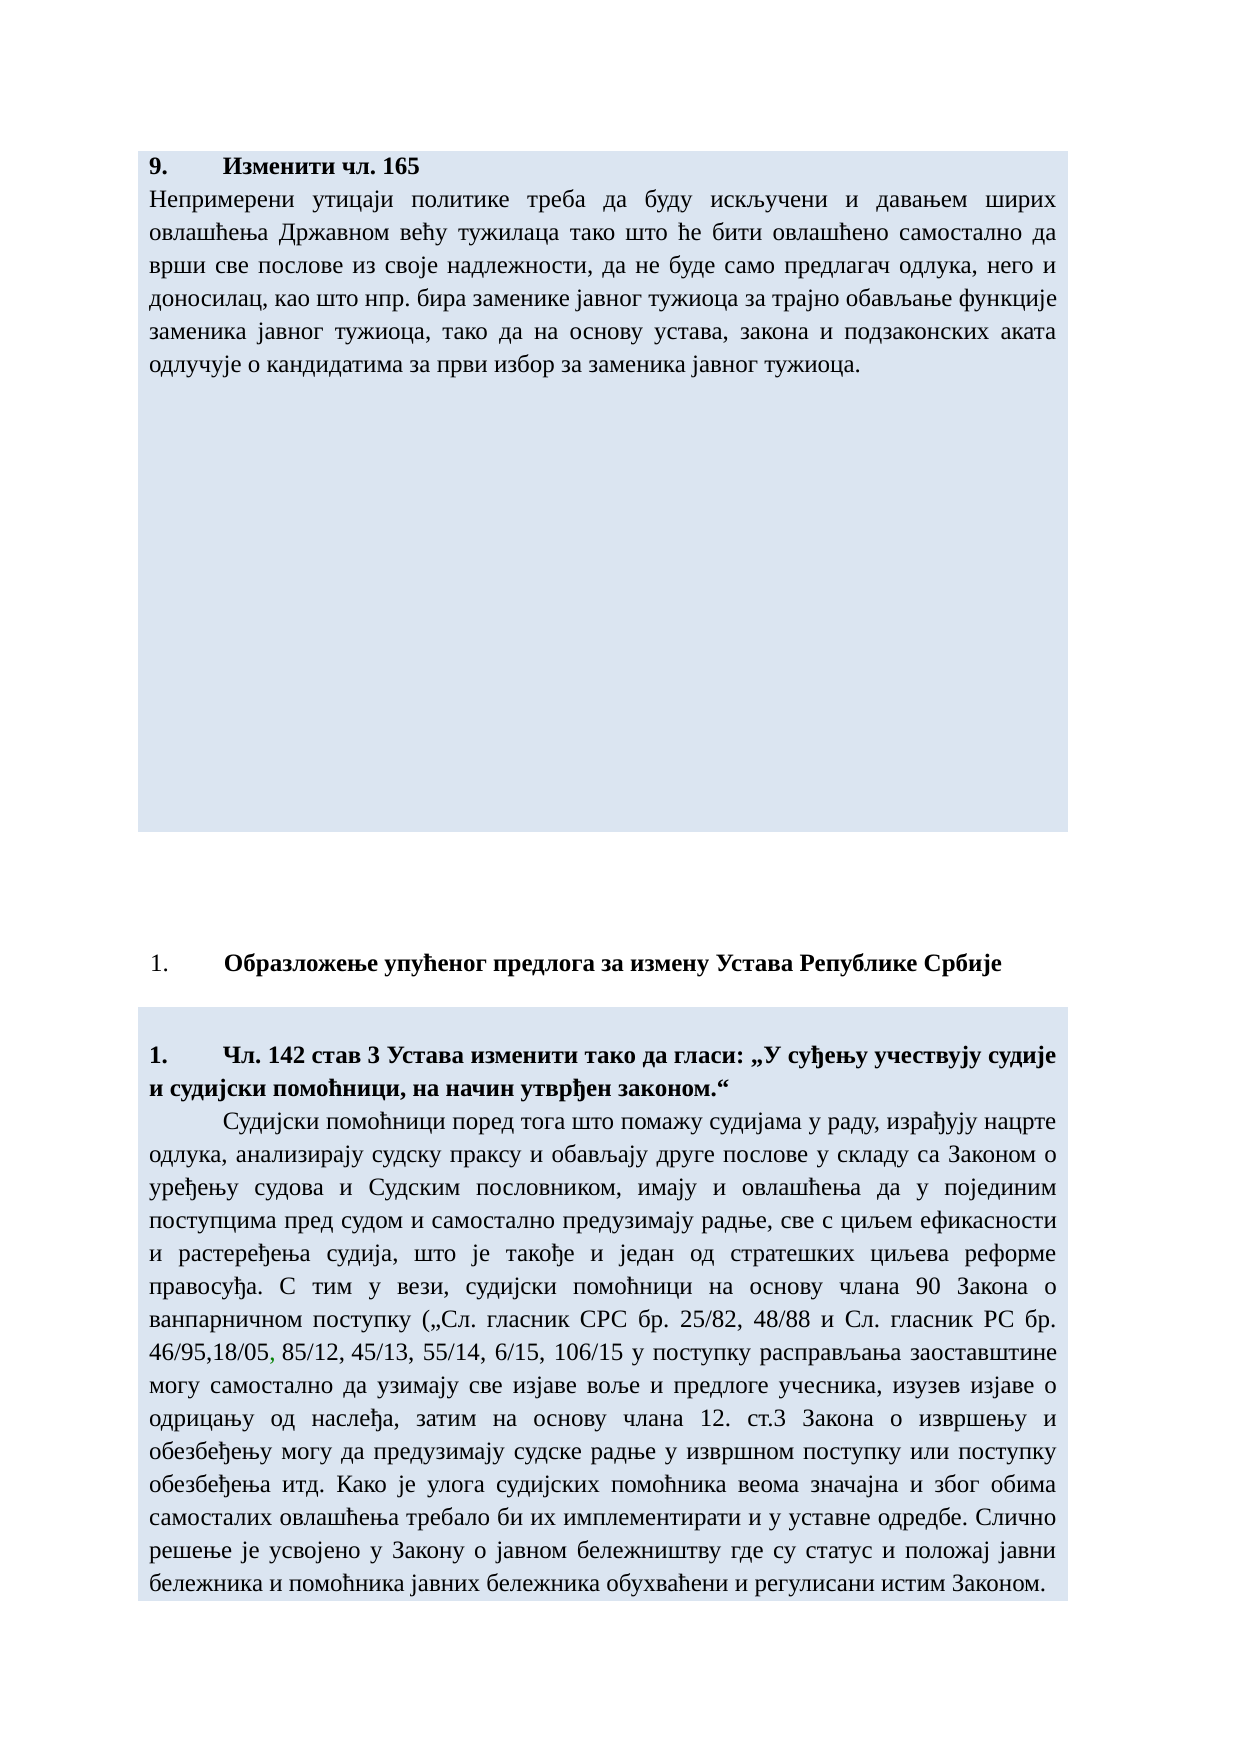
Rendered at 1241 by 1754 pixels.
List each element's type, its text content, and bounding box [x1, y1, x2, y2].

list Образложење упућеног предлога за измену Устава Републике Србије [150, 948, 1090, 977]
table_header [138, 151, 1068, 832]
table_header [138, 1007, 1068, 1601]
